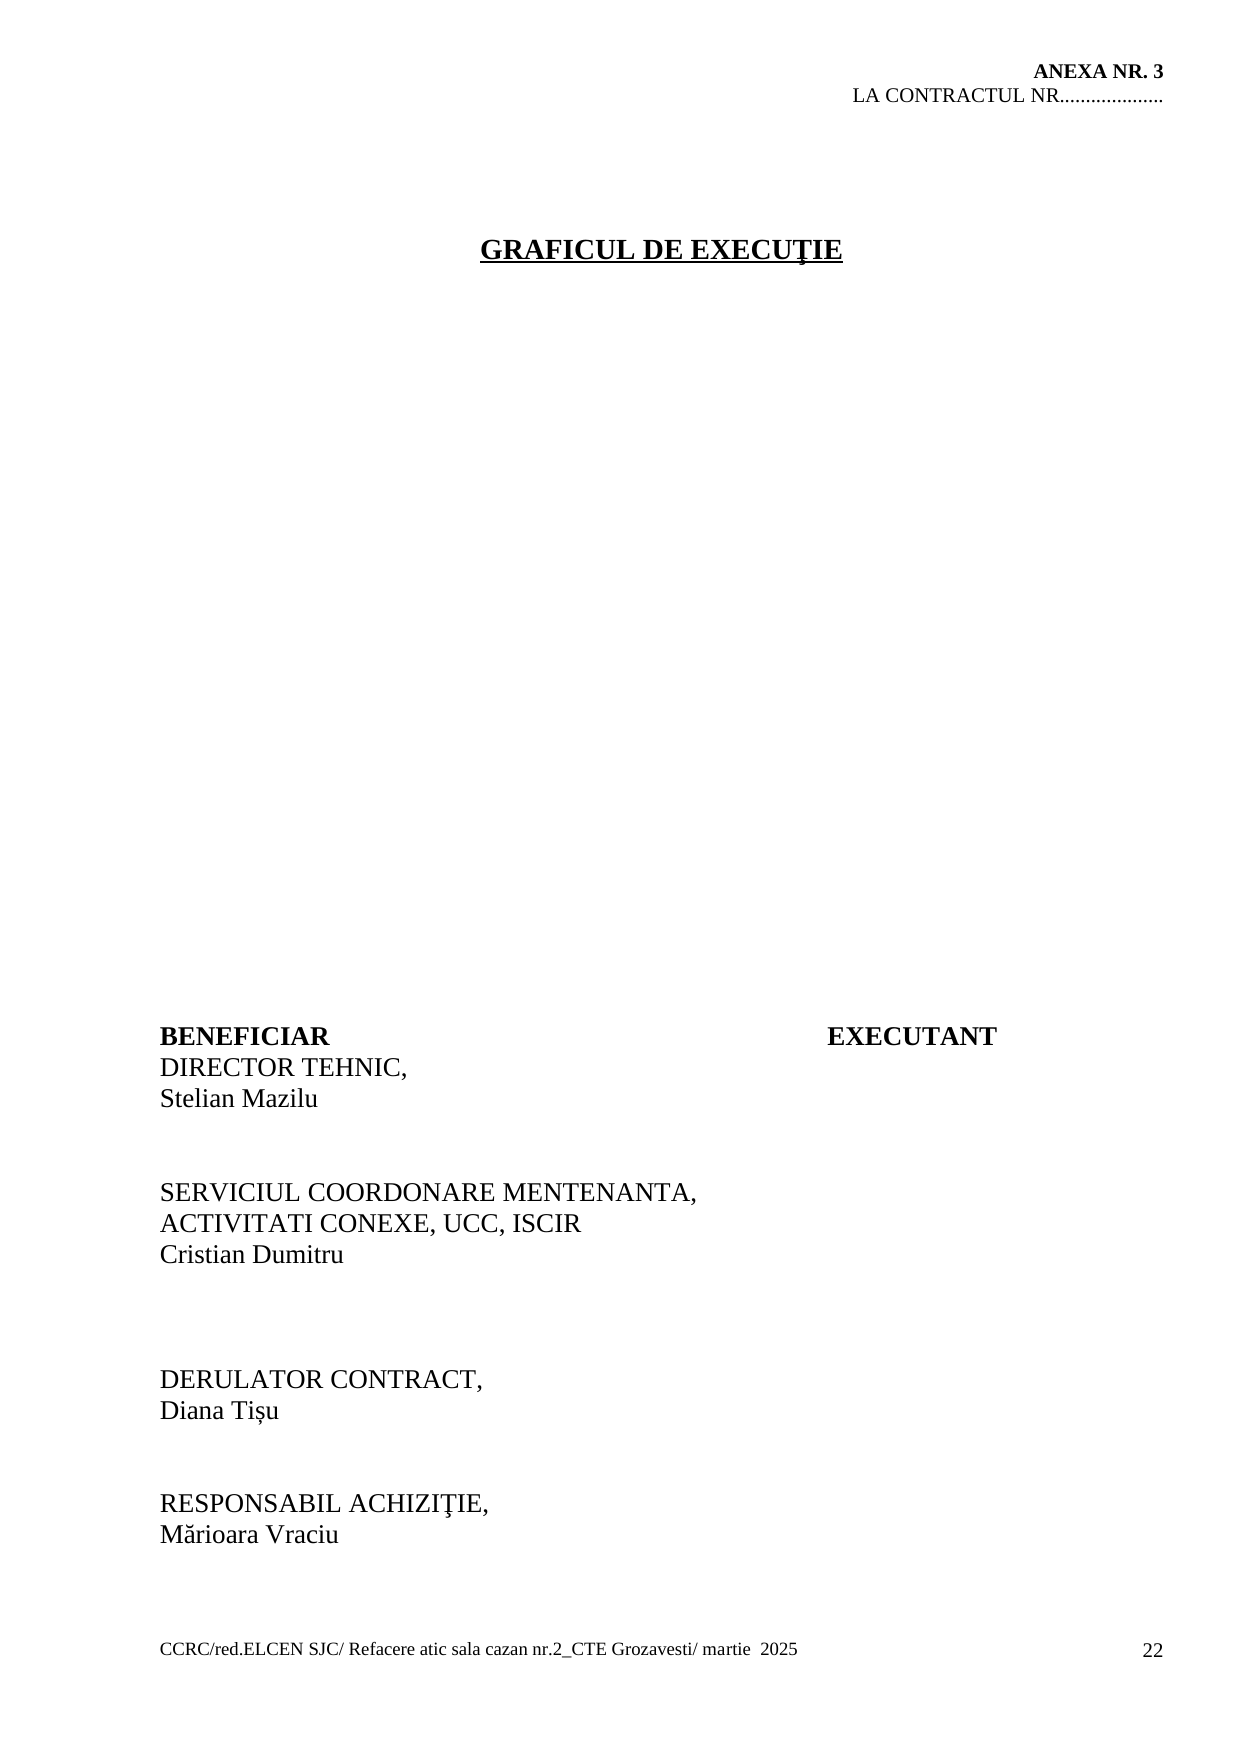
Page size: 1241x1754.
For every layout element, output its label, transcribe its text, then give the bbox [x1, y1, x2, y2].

text GRAFICUL DE EXECUŢIE [159, 232, 1163, 265]
text Diana Tișu [159, 1394, 1163, 1425]
text ACTIVITATI CONEXE, UCC, ISCIR [159, 1207, 1163, 1238]
text SERVICIUL COORDONARE MENTENANTA, [159, 1176, 1163, 1207]
text DIRECTOR TEHNIC, [159, 1051, 1163, 1082]
text Cristian Dumitru [159, 1238, 1163, 1269]
text RESPONSABIL ACHIZIŢIE, [159, 1487, 1163, 1518]
text DERULATOR CONTRACT, [159, 1363, 1163, 1394]
text mărioara Vraciu [159, 1518, 1163, 1549]
text Stelian Mazilu [159, 1082, 1163, 1113]
text BENEFICIAR EXECUTANT [159, 1020, 1163, 1051]
text LA CONTRACTUL NR.................... [159, 83, 1163, 107]
text ANEXA NR. 3 [309, 59, 1163, 83]
